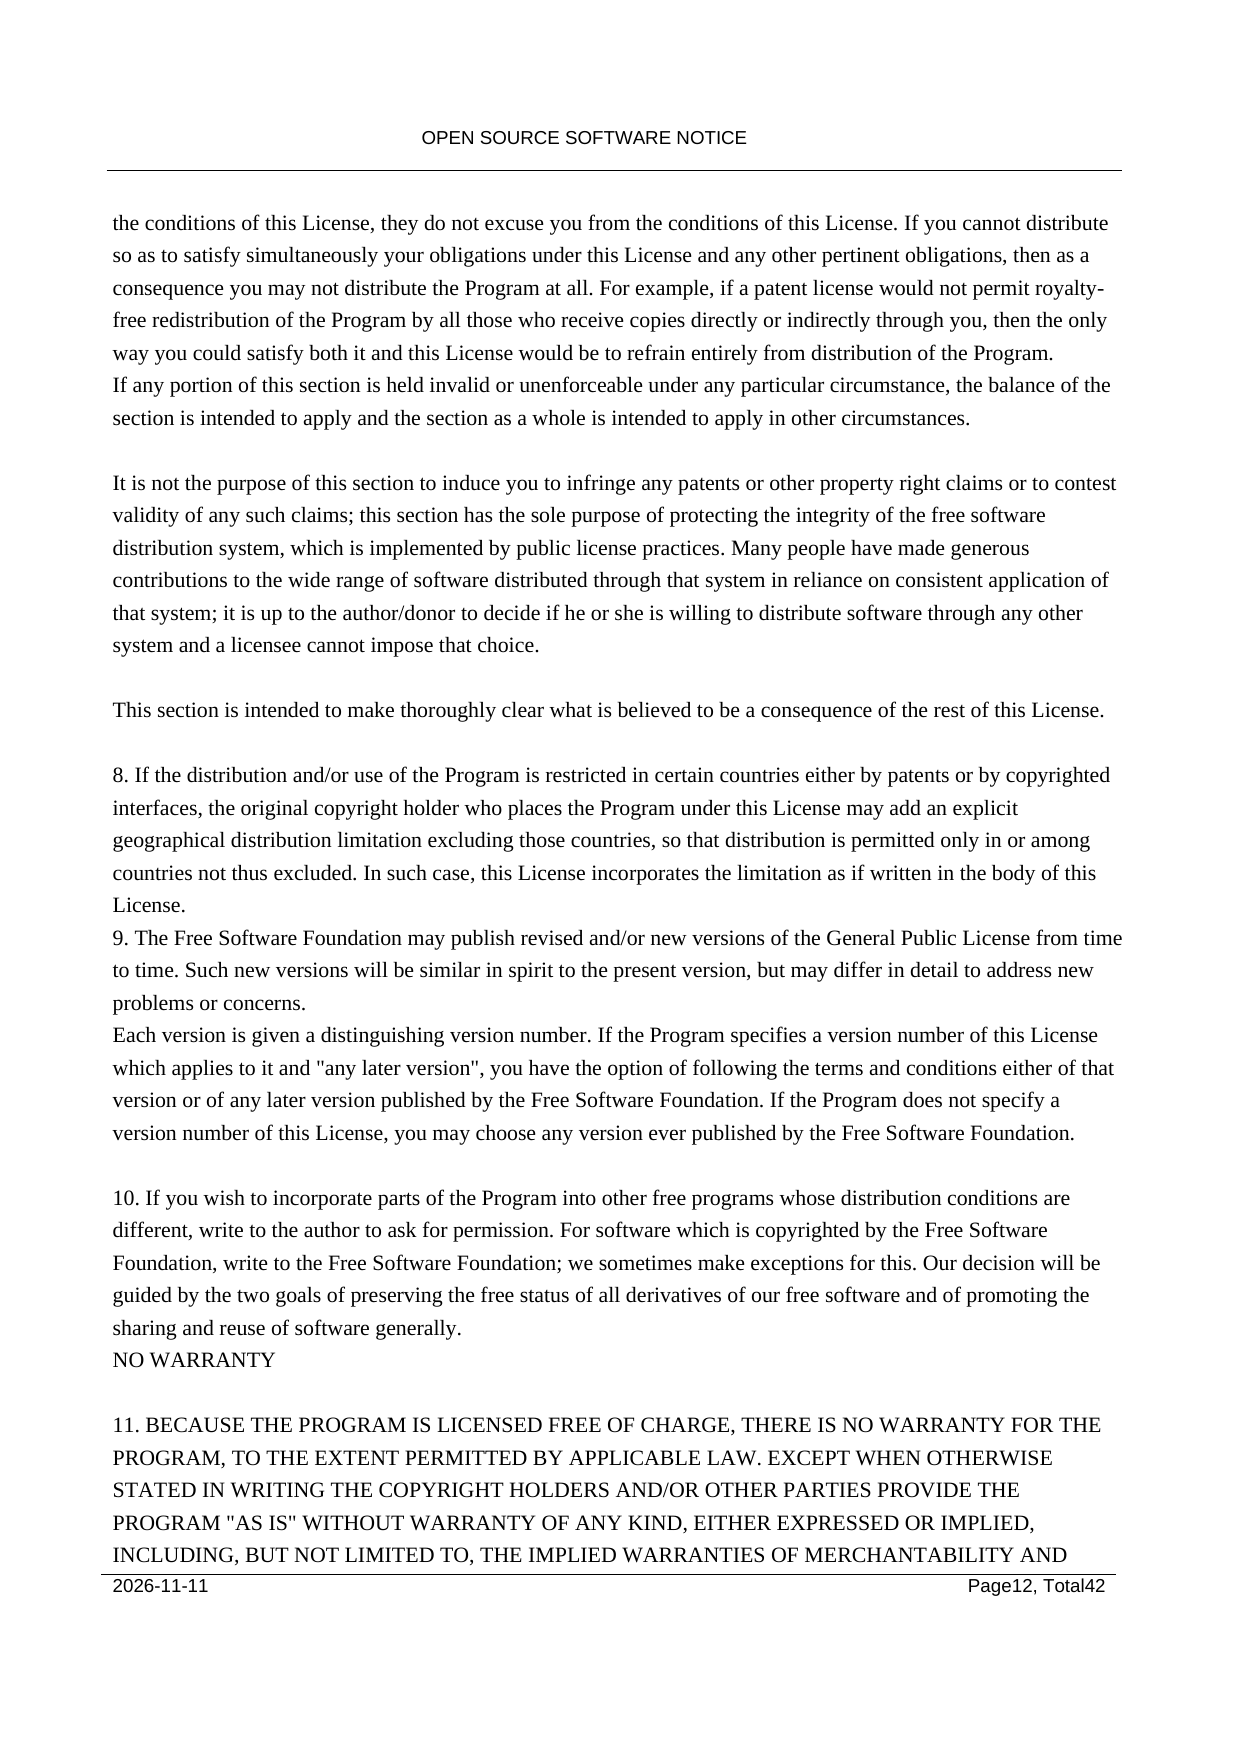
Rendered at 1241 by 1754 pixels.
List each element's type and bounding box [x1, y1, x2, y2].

text [112, 206, 1128, 1571]
